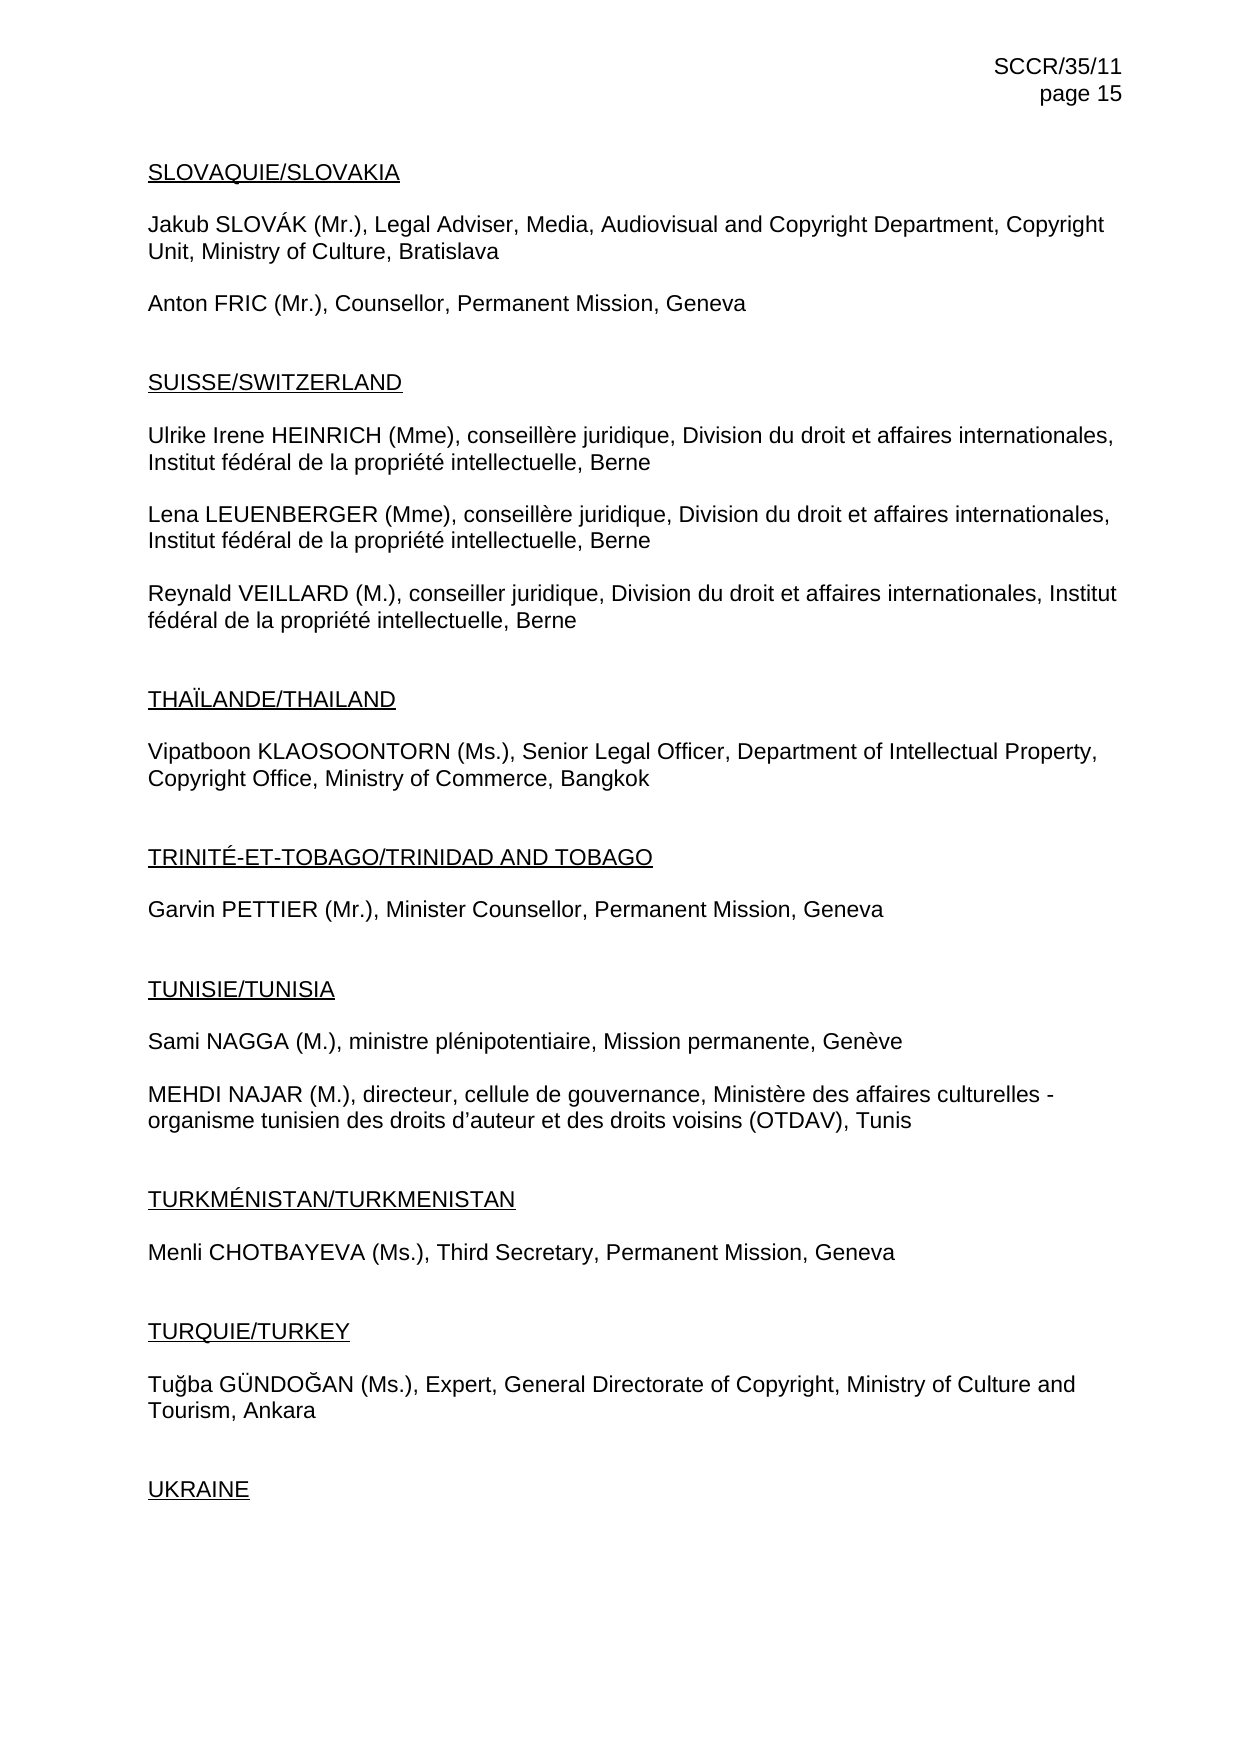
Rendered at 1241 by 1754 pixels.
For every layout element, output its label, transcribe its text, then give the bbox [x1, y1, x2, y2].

text TURKMÉNISTAN/TURKMENISTAN [148, 1186, 1122, 1213]
text SLOVAQUIE/SLOVAKIA [148, 158, 1122, 185]
text Ulrike Irene HEINRICH (Mme), conseillère juridique, Division du droit et affaires internationales, Institut fédéral de la propriété intellectuelle, Berne [148, 422, 1122, 475]
text THAÏLANDE/THAILAND [148, 686, 1122, 712]
text UKRAINE [148, 1476, 1122, 1503]
text Sami NAGGA (M.), ministre plénipotentiaire, Mission permanente, Genève [148, 1028, 1122, 1054]
text Reynald VEILLARD (M.), conseiller juridique, Division du droit et affaires internationales, Institut fédéral de la propriété intellectuelle, Berne [148, 580, 1122, 633]
text TURQUIE/TURKEY [148, 1318, 1122, 1344]
text TRINITÉ-ET-TOBAGO/TRINIDAD AND TOBAGO [148, 844, 1122, 870]
text SUISSE/SWITZERLAND [148, 369, 1122, 396]
text Vipatboon KLAOSOONTORN (Ms.), Senior Legal Officer, Department of Intellectual Property, Copyright Office, Ministry of Commerce, Bangkok [148, 738, 1122, 791]
text Anton FRIC (Mr.), Counsellor, Permanent Mission, Geneva [148, 290, 1122, 317]
text TUNISIE/TUNISIA [148, 976, 1122, 1002]
text Lena LEUENBERGER (Mme), conseillère juridique, Division du droit et affaires internationales, Institut fédéral de la propriété intellectuelle, Berne [148, 501, 1122, 554]
text MEHDI NAJAR (M.), directeur, cellule de gouvernance, Ministère des affaires culturelles - organisme tunisien des droits d’auteur et des droits voisins (OTDAV), Tunis [148, 1081, 1122, 1134]
text Jakub SLOVÁK (Mr.), Legal Adviser, Media, Audiovisual and Copyright Department, Copyright Unit, Ministry of Culture, Bratislava [148, 211, 1122, 264]
text Tuğba GÜNDOĞAN (Ms.), Expert, General Directorate of Copyright, Ministry of Culture and Tourism, Ankara [148, 1371, 1122, 1423]
text Garvin PETTIER (Mr.), Minister Counsellor, Permanent Mission, Geneva [148, 896, 1122, 923]
text Menli CHOTBAYEVA (Ms.), Third Secretary, Permanent Mission, Geneva [148, 1239, 1122, 1265]
